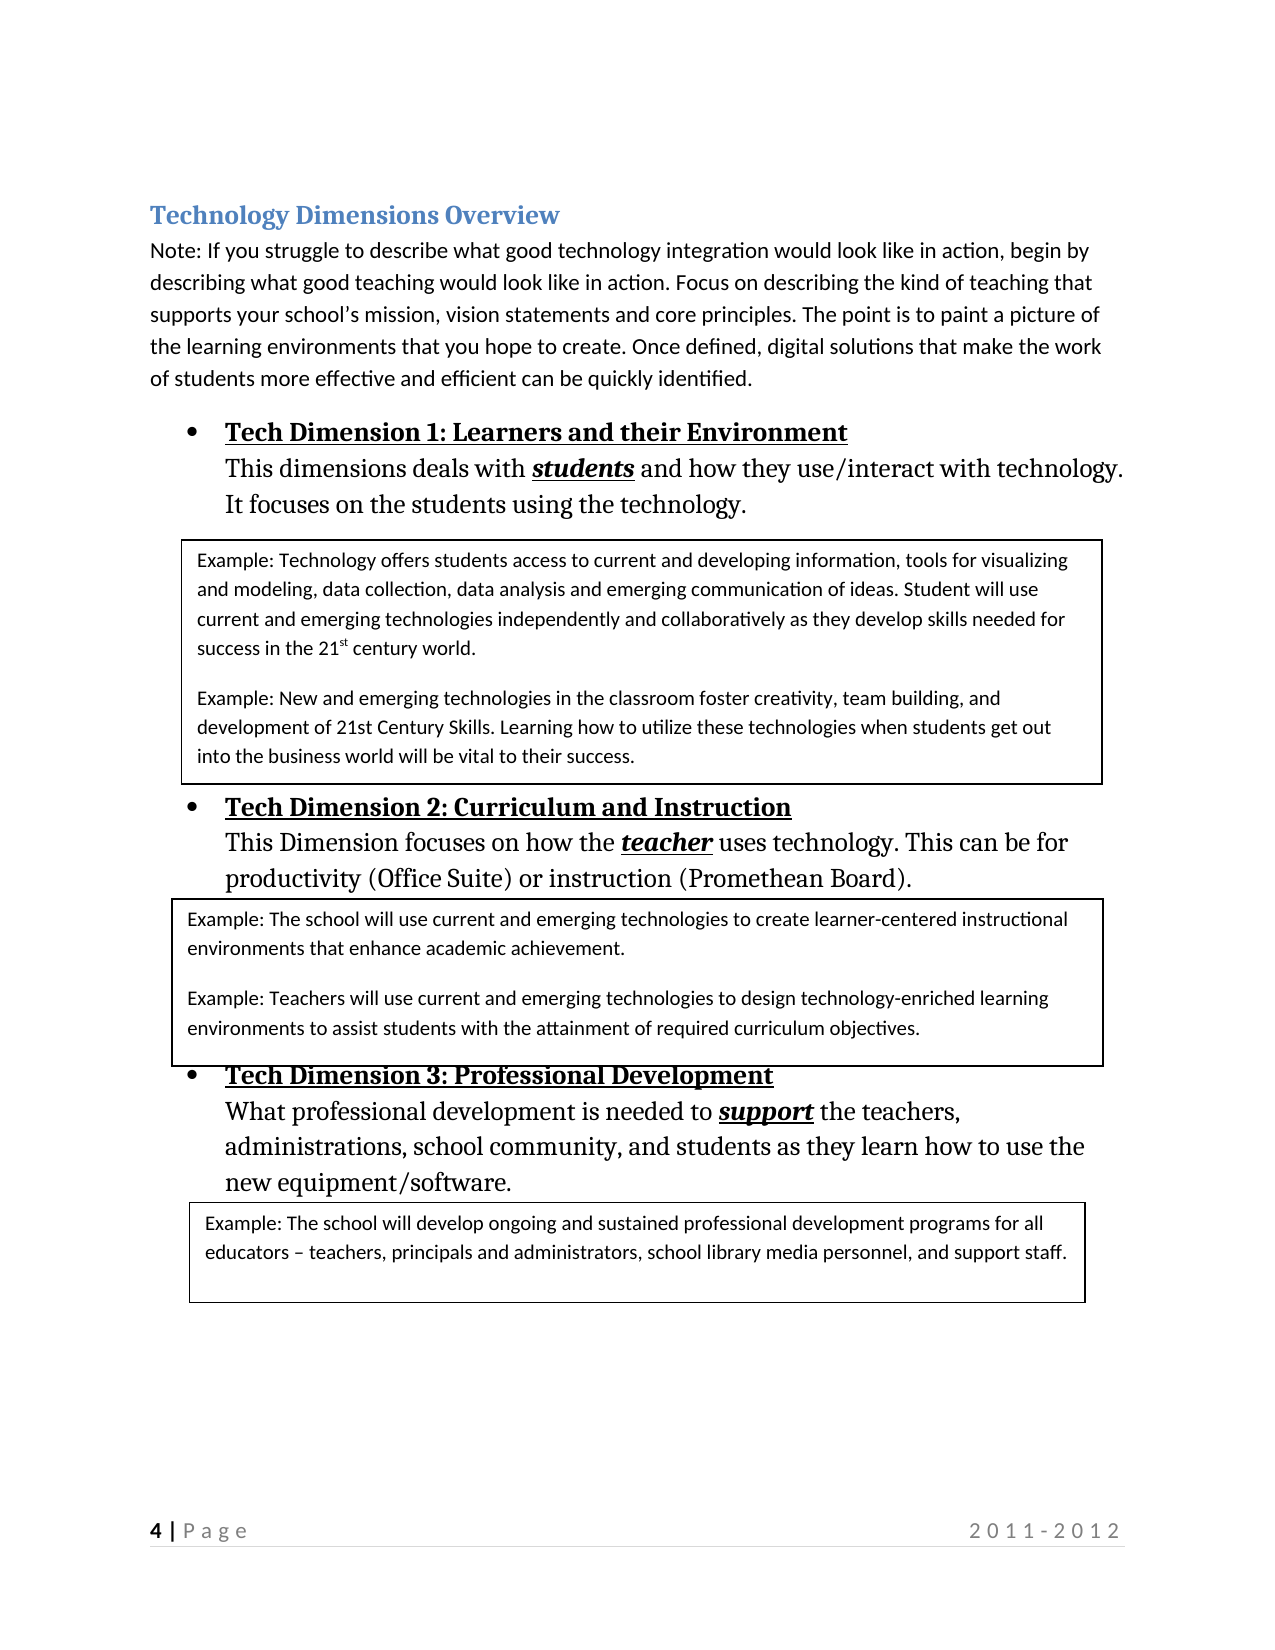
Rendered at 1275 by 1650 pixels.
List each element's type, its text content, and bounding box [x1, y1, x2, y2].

list Tech Dimension 3: Professional Development [187, 1060, 1125, 1091]
subtitle Technology Dimensions Overview [150, 200, 1125, 231]
list Tech Dimension 2: Curriculum and Instruction [187, 792, 1125, 823]
list This dimensions deals with students and how they use/interact with technology. It focuses on the students using the technology. [225, 453, 1125, 520]
text Note: If you struggle to describe what good technology integration would look like in action, begin by describing what good teaching would look like in action. Focus on describing the kind of teaching that supports your school’s mission, vision statements and core principles. The point is to paint a picture of the learning environments that you hope to create. Once defined, digital solutions that make the work of students more effective and efficient can be quickly identified. [150, 236, 1125, 392]
list What professional development is needed to support the teachers, administrations, school community, and students as they learn how to use the new equipment/software. [225, 1096, 1125, 1198]
list This Dimension focuses on how the teacher uses technology. This can be for productivity (Office Suite) or instruction (Promethean Board). [225, 827, 1125, 894]
list Tech Dimension 1: Learners and their Environment [187, 417, 1125, 449]
